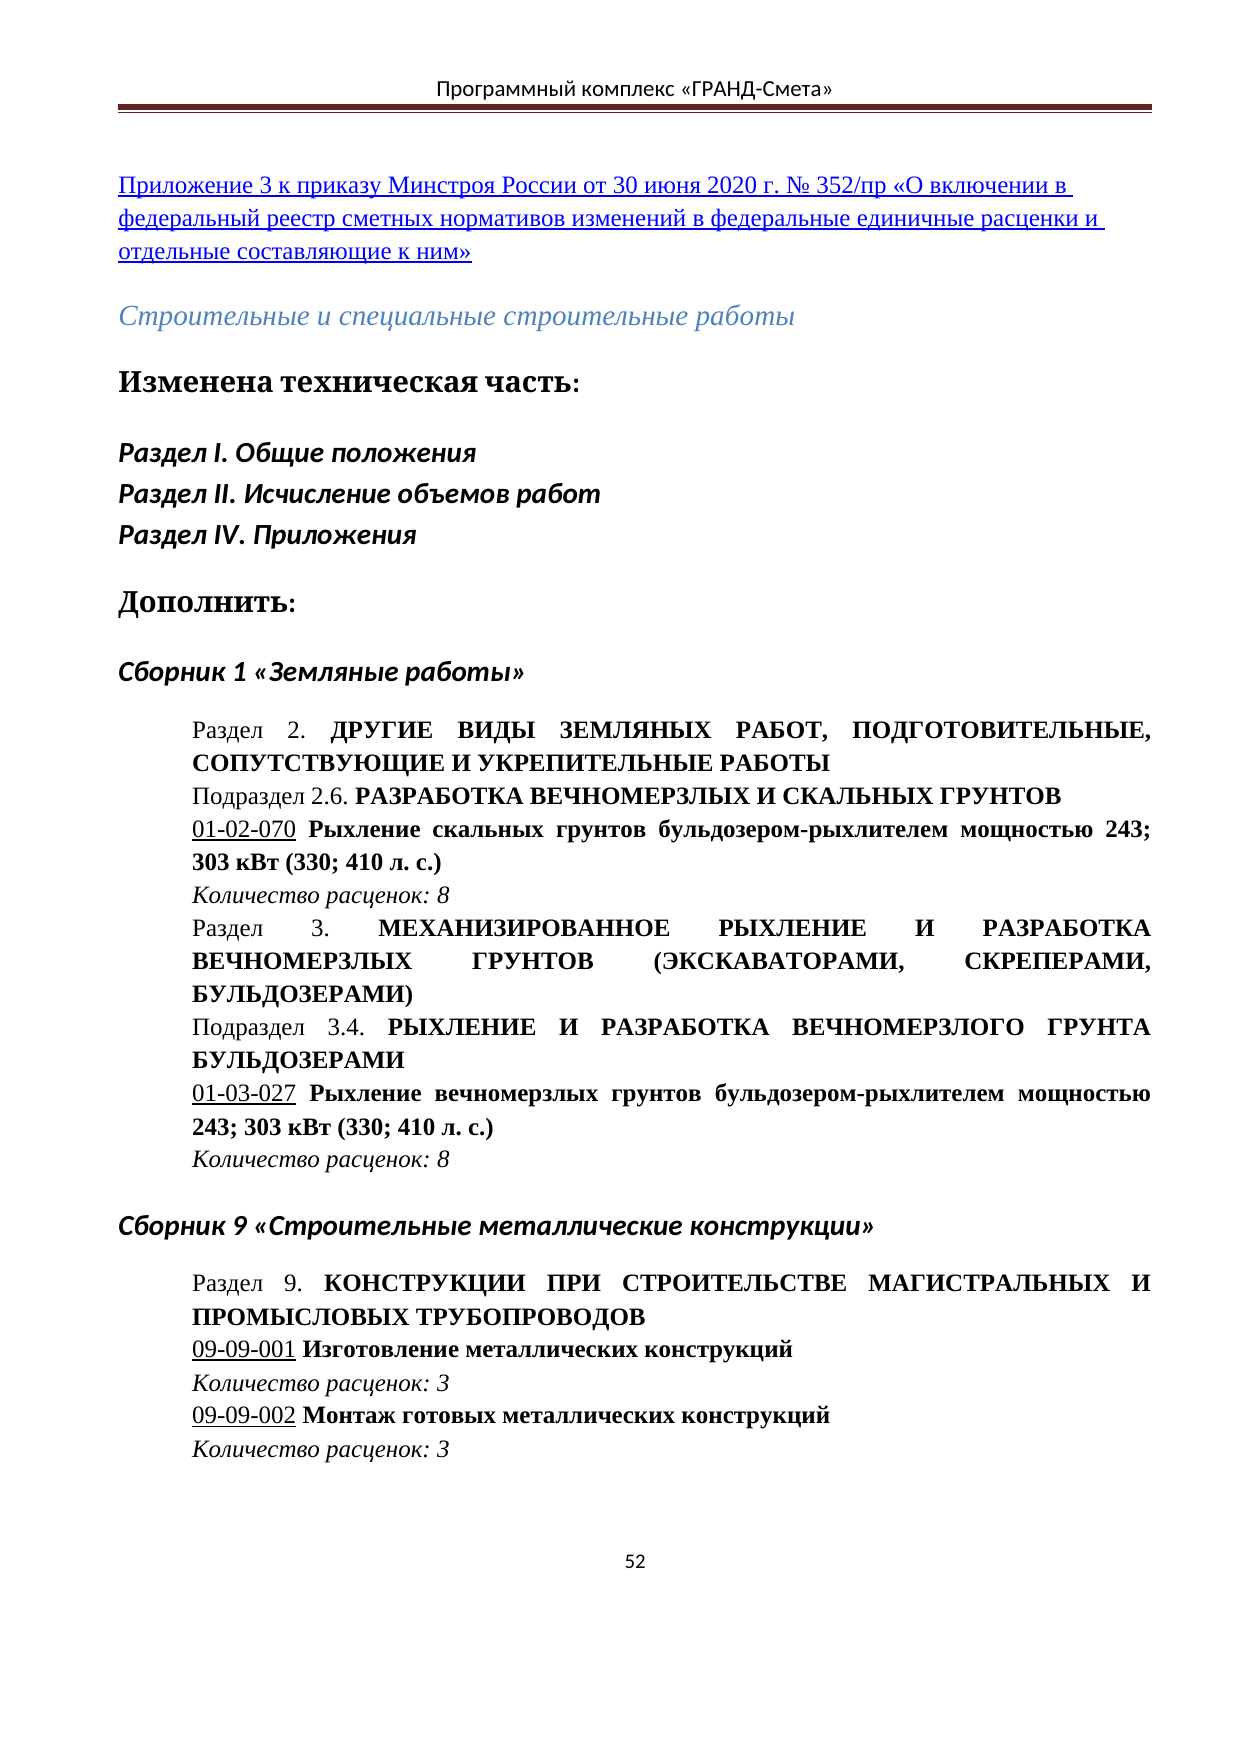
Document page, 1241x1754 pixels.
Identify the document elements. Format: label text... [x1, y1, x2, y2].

text Раздел 9. Конструкции при строительстве магистральных и промысловых трубопроводов [192, 1268, 1152, 1330]
subtitle Дополнить: [118, 586, 1152, 619]
text 09-09-001 Изготовление металлических конструкций [192, 1334, 1152, 1363]
text Раздел 3. МЕХАНИЗИРОВАННОЕ РЫХЛЕНИЕ И РАЗРАБОТКА ВЕЧНОМЕРЗЛЫХ ГРУНТОВ (ЭКСКАВАТОРАМИ, СКРЕПЕРАМИ, БУЛЬДОЗЕРАМИ) [192, 913, 1152, 1008]
text Количество расценок: 8 [192, 1144, 1152, 1173]
subtitle Строительные и специальные строительные работы [118, 298, 1152, 332]
text Подраздел 2.6. РАЗРАБОТКА ВЕЧНОМЕРЗЛЫХ И СКАЛЬНЫХ ГРУНТОВ [118, 781, 1152, 810]
text Раздел 2. ДРУГИЕ ВИДЫ ЗЕМЛЯНЫХ РАБОТ, ПОДГОТОВИТЕЛЬНЫЕ, СОПУТСТВУЮЩИЕ И УКРЕПИТЕЛЬНЫЕ РАБОТЫ [192, 715, 1152, 777]
subtitle Раздел IV. Приложения [118, 516, 1152, 551]
text 01-03-027 Рыхление вечномерзлых грунтов бульдозером-рыхлителем мощностью 243; 303 кВт (330; 410 л. с.) [192, 1078, 1152, 1140]
subtitle Раздел II. Исчисление объемов работ [118, 475, 1152, 510]
text Количество расценок: 3 [192, 1368, 1152, 1396]
text Подраздел 3.4. РЫХЛЕНИЕ И РАЗРАБОТКА ВЕЧНОМЕРЗЛОГО ГРУНТА БУЛЬДОЗЕРАМИ [192, 1012, 1152, 1074]
text Количество расценок: 3 [192, 1434, 1152, 1462]
subtitle Изменена техническая часть: [118, 366, 1152, 400]
text Приложение 3 к приказу Минстроя России от 30 июня 2020 г. № 352/пр «О включении в федеральный реестр сметных нормативов изменений в федеральные единичные расценки и отдельные составляющие к ним» [118, 170, 1152, 265]
text Количество расценок: 8 [192, 880, 1152, 909]
text 01-02-070 Рыхление скальных грунтов бульдозером-рыхлителем мощностью 243; 303 кВт (330; 410 л. с.) [192, 814, 1152, 876]
subtitle Сборник 9 «Строительные металлические конструкции» [118, 1207, 1152, 1242]
subtitle Раздел I. Общие положения [118, 434, 1152, 469]
text 09-09-002 Монтаж готовых металлических конструкций [192, 1401, 1152, 1429]
subtitle Сборник 1 «Земляные работы» [118, 653, 1152, 689]
